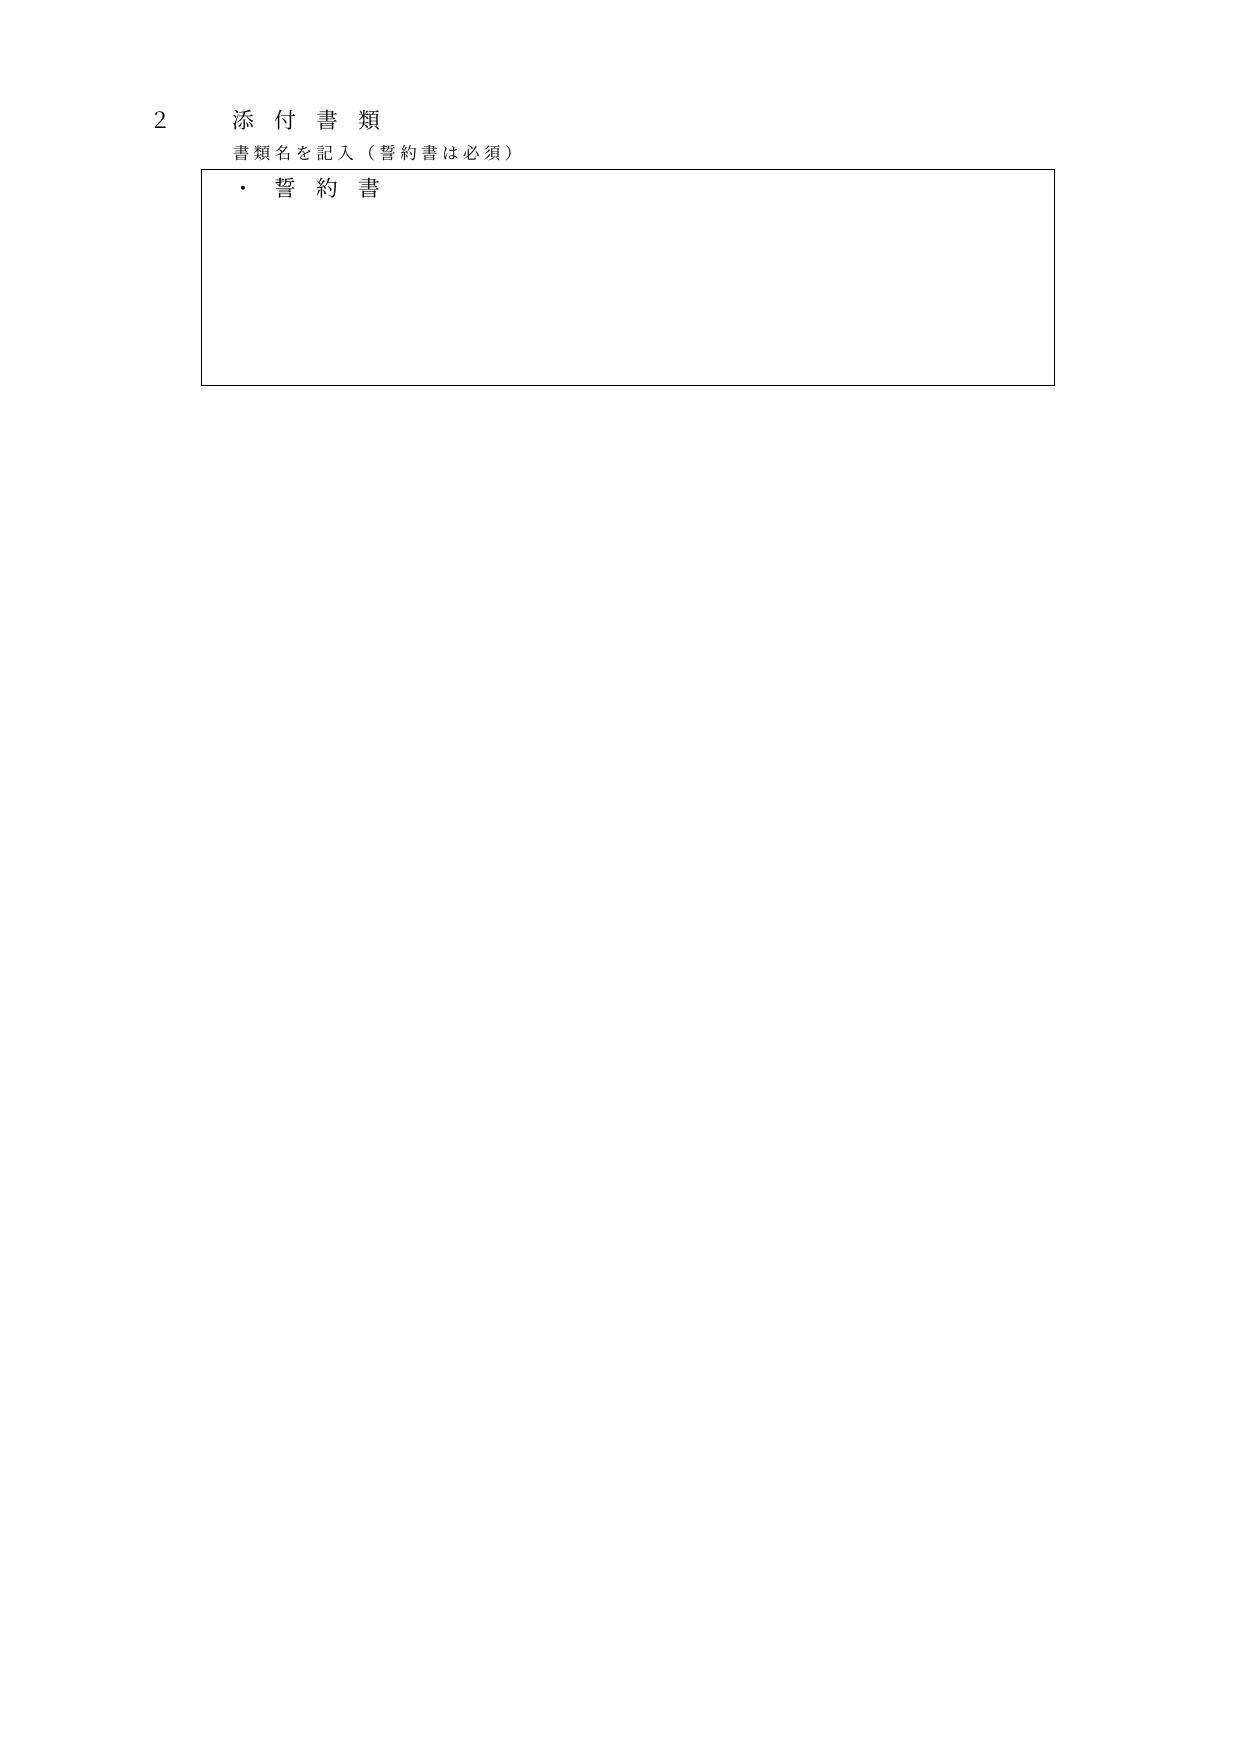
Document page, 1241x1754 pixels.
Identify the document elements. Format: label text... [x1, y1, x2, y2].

text ２ 添付書類 [149, 102, 1091, 136]
table_header ・誓約書 [202, 170, 1054, 385]
text 書類名を記入（誓約書は必須） [149, 136, 1091, 169]
